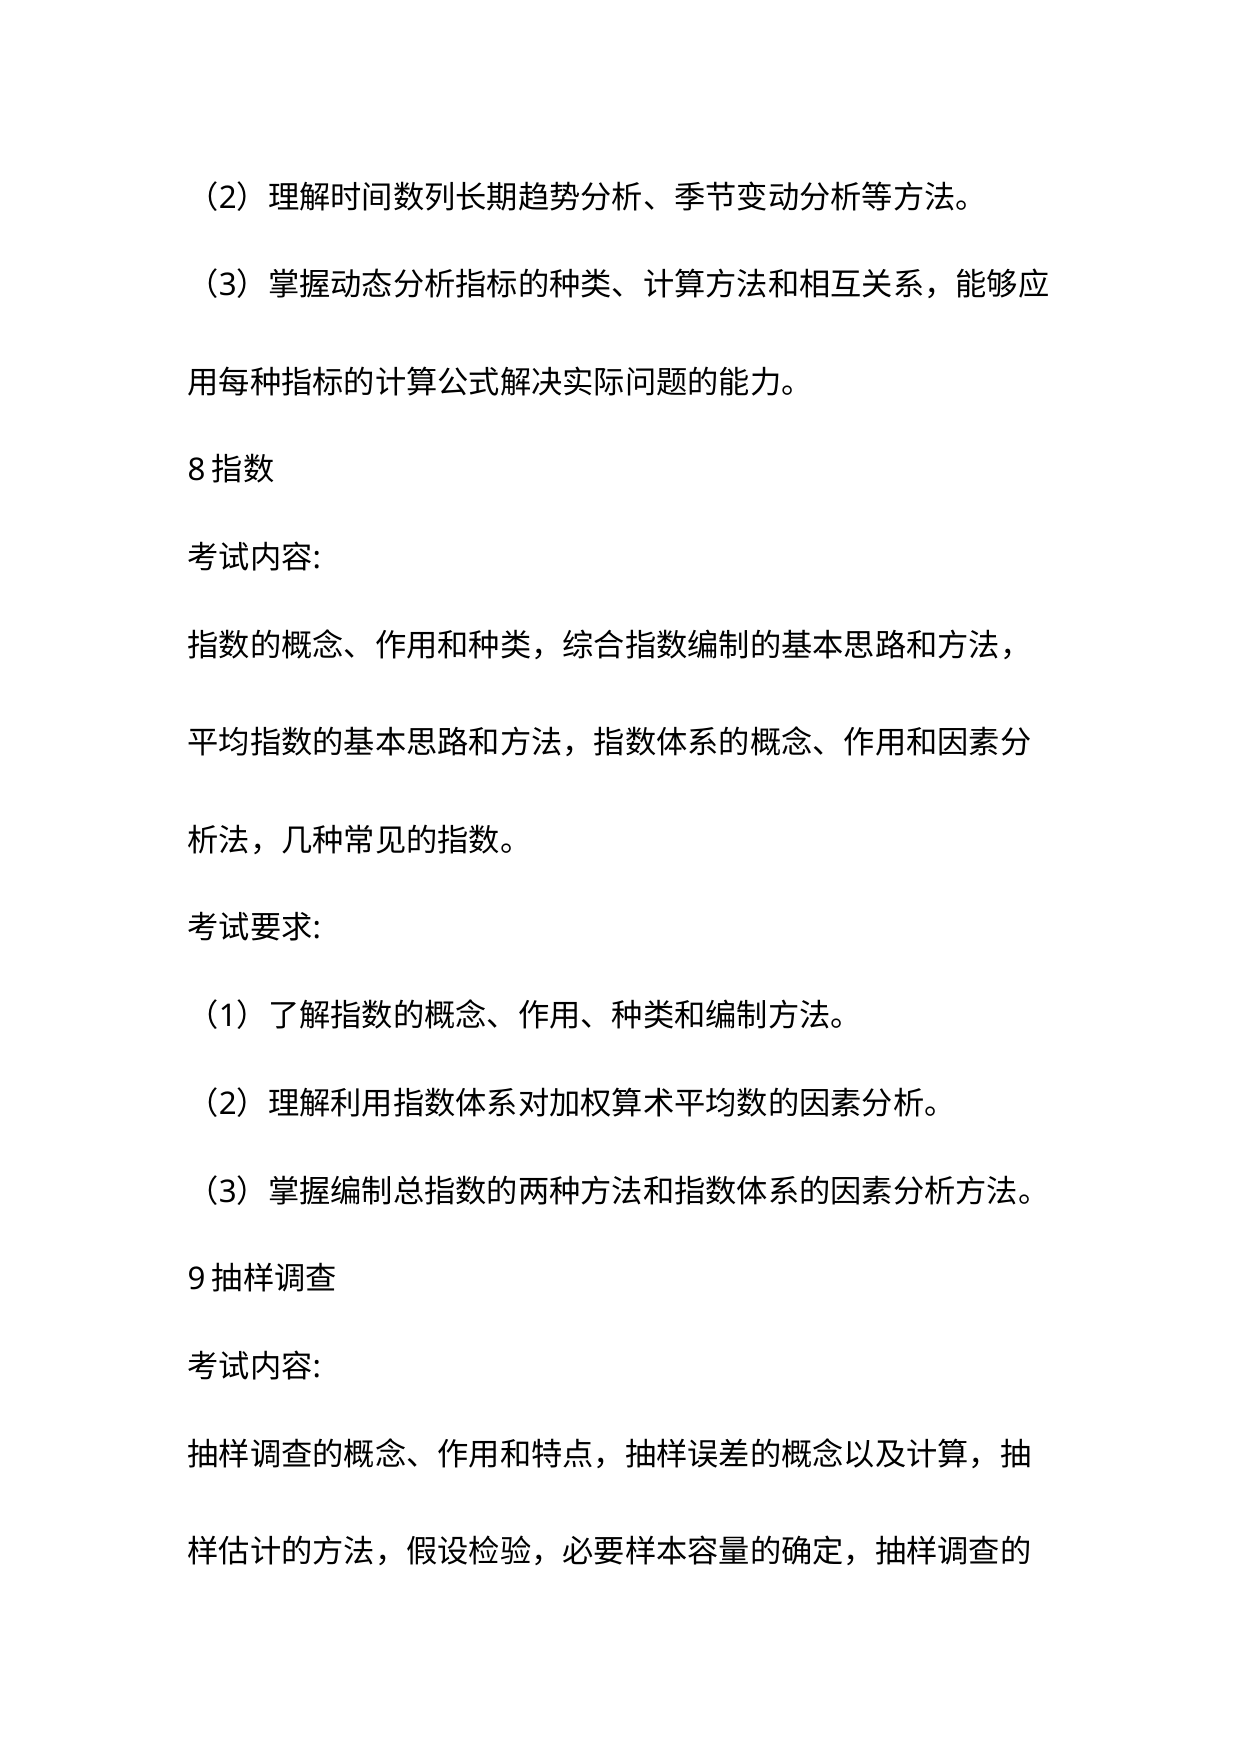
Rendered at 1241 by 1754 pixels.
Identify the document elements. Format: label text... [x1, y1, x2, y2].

text （2）理解利用指数体系对加权算术平均数的因素分析。 [187, 1068, 1053, 1133]
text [187, 1419, 1053, 1582]
text （2）理解时间数列长期趋势分析、季节变动分析等方法。 [187, 162, 1053, 227]
text 9抽样调查 [187, 1244, 1053, 1309]
text （3）掌握动态分析指标的种类、计算方法和相互关系，能够应用每种指标的计算公式解决实际问题的能力。 [187, 250, 1053, 412]
text （1）了解指数的概念、作用、种类和编制方法。 [187, 981, 1053, 1046]
text 8指数 [187, 435, 1053, 500]
text 指数的概念、作用和种类，综合指数编制的基本思路和方法，平均指数的基本思路和方法，指数体系的概念、作用和因素分析法，几种常见的指数。 [187, 610, 1053, 870]
text （3）掌握编制总指数的两种方法和指数体系的因素分析方法。 [187, 1156, 1053, 1221]
text 考试内容: [187, 522, 1053, 587]
text 考试要求: [187, 893, 1053, 958]
text 考试内容: [187, 1331, 1053, 1396]
